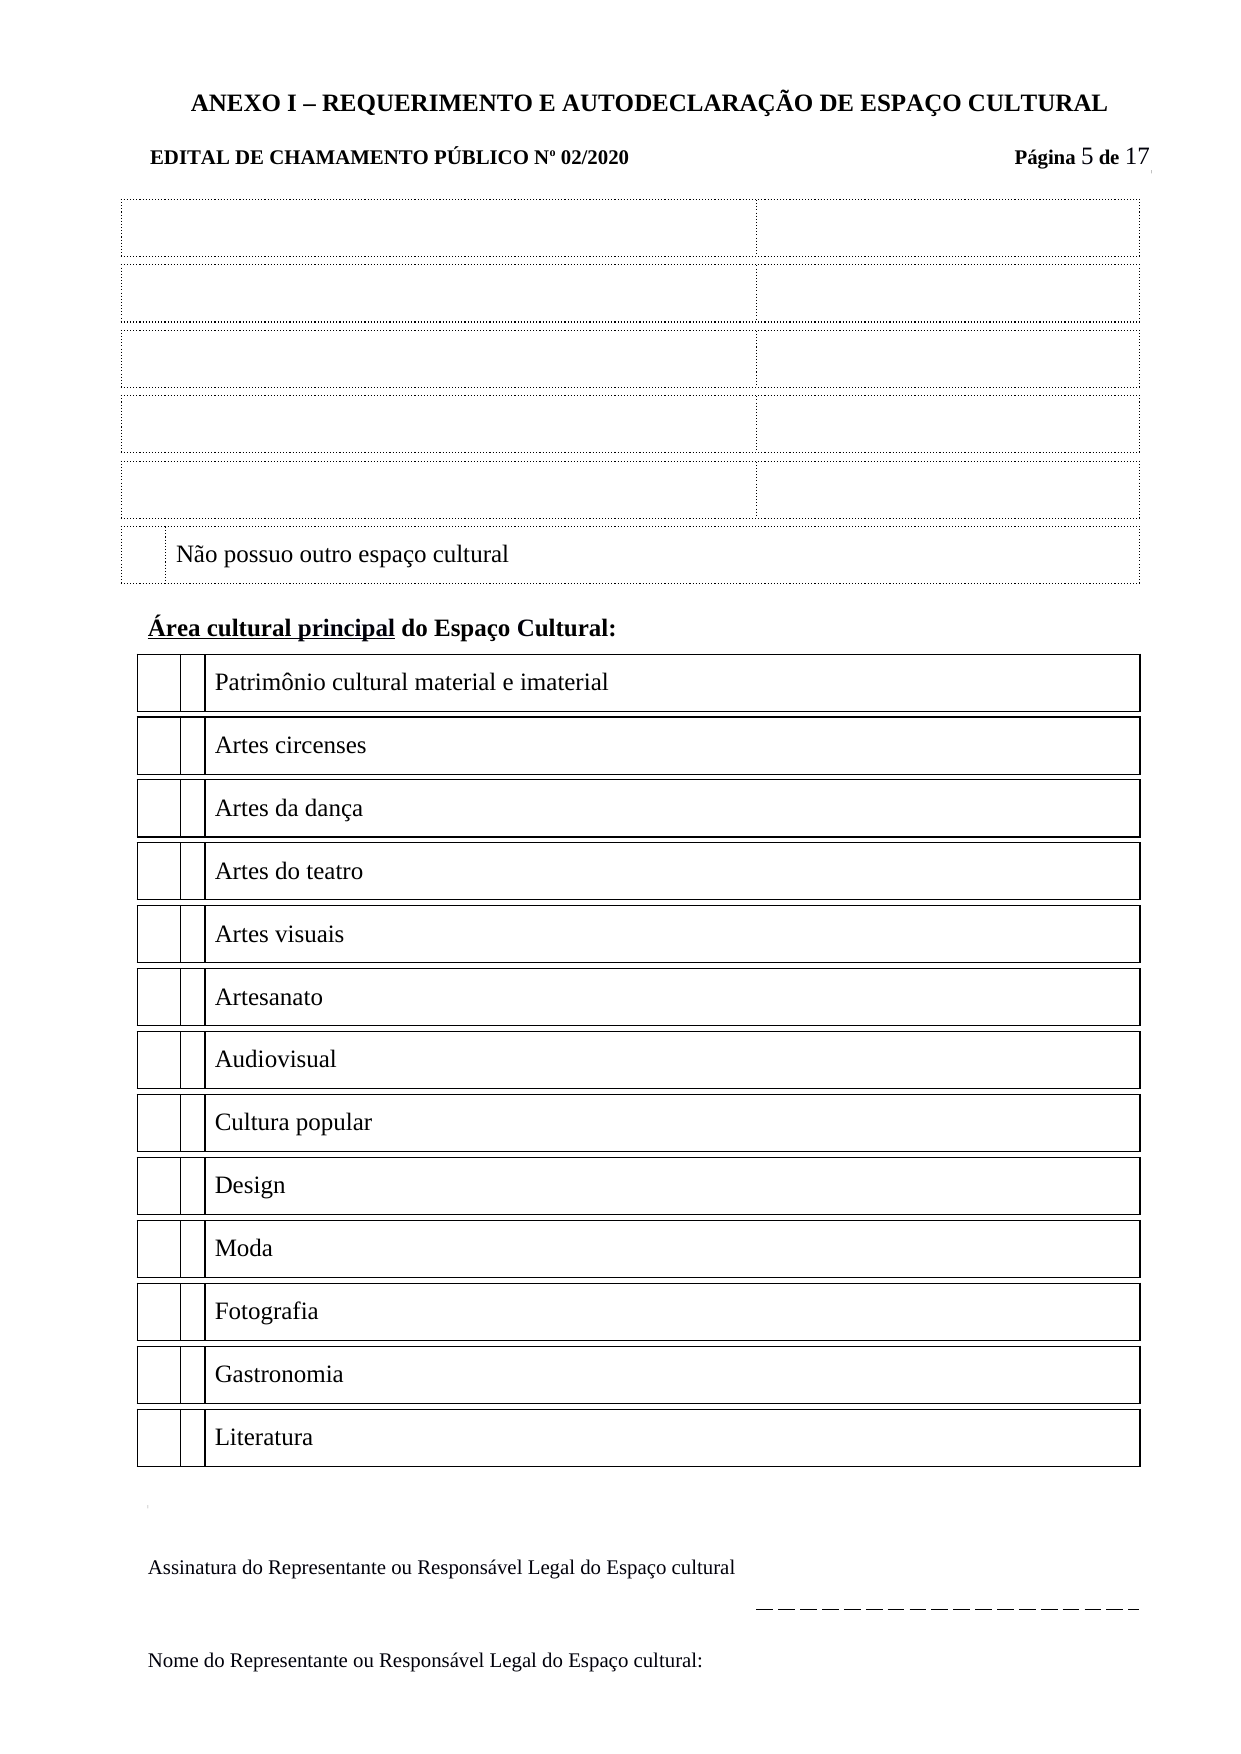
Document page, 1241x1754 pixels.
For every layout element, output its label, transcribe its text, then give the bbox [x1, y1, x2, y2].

table_header Artes do teatro [206, 843, 1139, 899]
table_header [181, 655, 204, 711]
table_header [138, 718, 180, 773]
table_header [138, 1284, 180, 1340]
table_header [181, 969, 204, 1025]
table_header Cultura popular [206, 1095, 1139, 1151]
table_header [138, 1410, 180, 1466]
table_header Design [206, 1158, 1139, 1214]
table_header [138, 1158, 180, 1214]
table_header [756, 199, 1139, 256]
table_header [138, 969, 180, 1025]
table_header [181, 780, 204, 836]
table_header Literatura [206, 1410, 1139, 1466]
table_header [181, 1284, 204, 1340]
table_header Artes visuais [206, 906, 1139, 962]
table_header [181, 1158, 204, 1214]
table_header [756, 461, 1139, 518]
table_header [756, 264, 1139, 321]
table_header [138, 906, 180, 962]
table_header Fotografia [206, 1284, 1139, 1340]
text Área cultural principal do Espaço Cultural: [148, 613, 1152, 642]
table_header [121, 264, 756, 321]
table_header Patrimônio cultural material e imaterial [206, 655, 1139, 711]
table_header [138, 1095, 180, 1151]
table_header [121, 330, 756, 387]
table_header [121, 526, 166, 583]
table_header [138, 1032, 180, 1088]
table_header [181, 718, 204, 773]
table_header [121, 199, 756, 256]
table_header Artes da dança [206, 780, 1139, 836]
table_header [756, 330, 1139, 387]
table_header Artes circenses [206, 718, 1139, 773]
table_header [138, 1347, 180, 1403]
table_header [138, 843, 180, 899]
table_header [121, 395, 756, 452]
table_header [121, 461, 756, 518]
table_header [181, 1221, 204, 1277]
table_header [181, 1347, 204, 1403]
table_header [138, 655, 180, 711]
table_header [756, 395, 1139, 452]
table_header Audiovisual [206, 1032, 1139, 1088]
table_header [181, 843, 204, 899]
table_header [181, 1410, 204, 1466]
table_header [181, 1032, 204, 1088]
table_header [181, 1095, 204, 1151]
table_header [138, 780, 180, 836]
table_header [138, 1221, 180, 1277]
table_header Artesanato [206, 969, 1139, 1025]
table_header Gastronomia [206, 1347, 1139, 1403]
table_header [181, 906, 204, 962]
table_header Não possuo outro espaço cultural [166, 526, 1139, 583]
table_header Moda [206, 1221, 1139, 1277]
